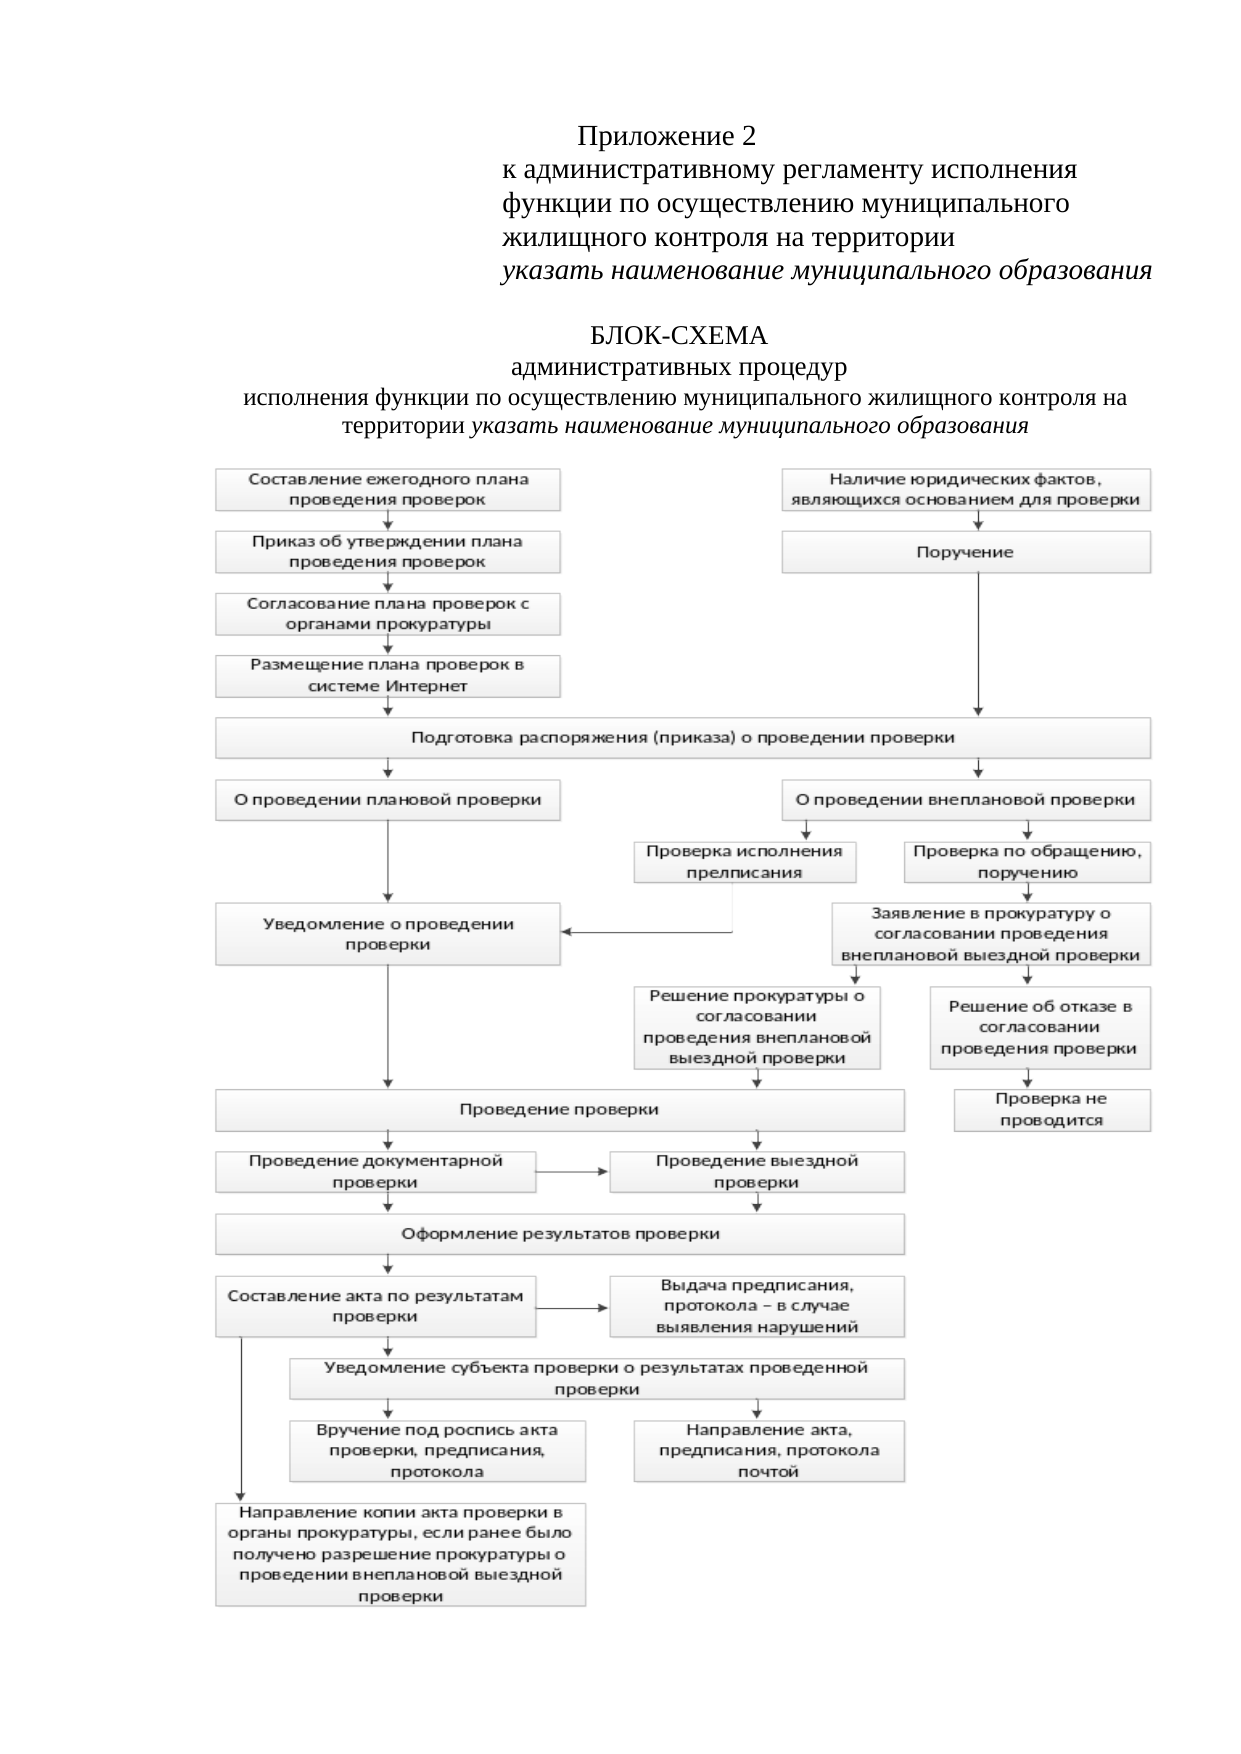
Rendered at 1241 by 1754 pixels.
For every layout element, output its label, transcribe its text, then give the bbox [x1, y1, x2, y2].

text исполнения функции по осуществлению муниципального жилищного контроля на территории указать наименование муниципального образования [190, 382, 1181, 439]
text административных процедур [177, 351, 1181, 382]
text к административному регламенту исполнения функции по осуществлению муниципального жилищного контроля на территории [502, 152, 1181, 252]
text указать наименование муниципального образования [502, 252, 1181, 286]
text БЛОК-СХЕМА [177, 319, 1181, 351]
text Приложение 2 [502, 118, 1181, 152]
